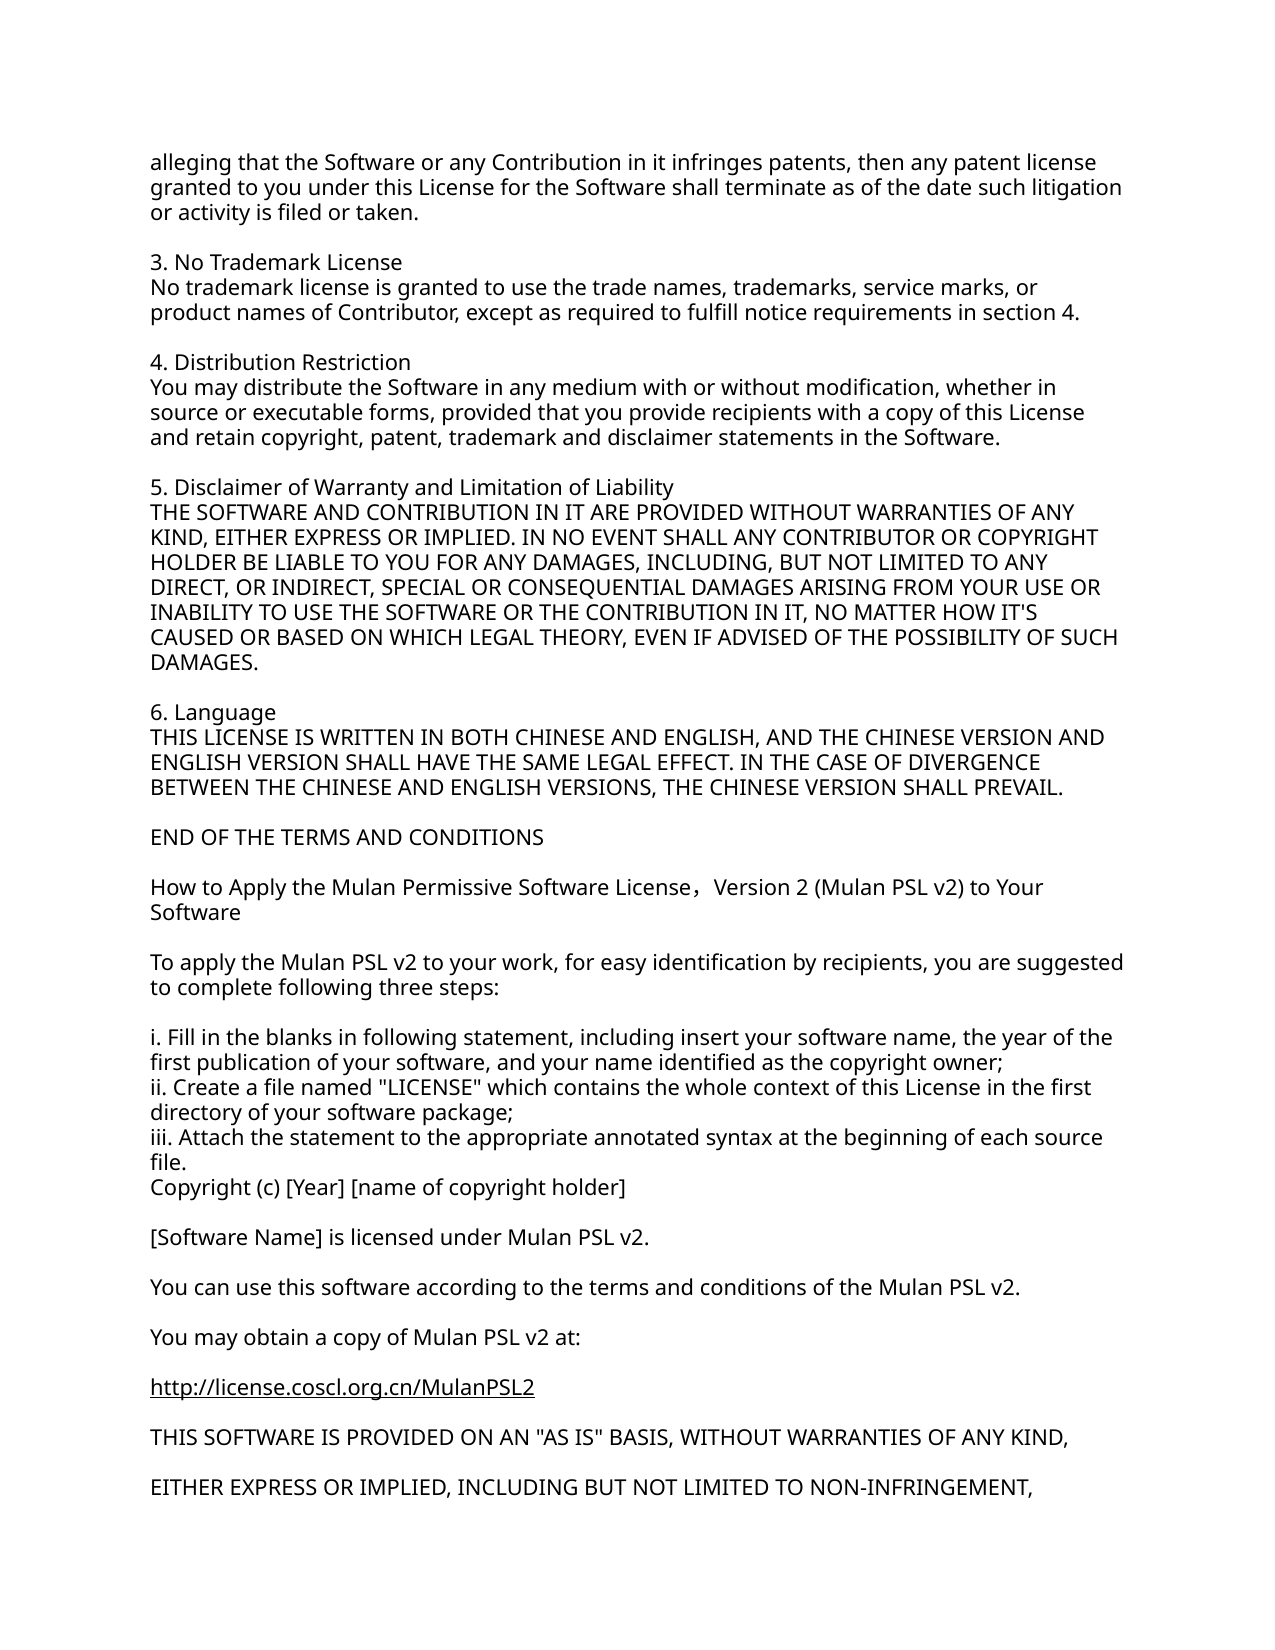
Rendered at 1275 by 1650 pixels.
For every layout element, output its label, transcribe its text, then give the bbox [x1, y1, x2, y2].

text THIS LICENSE IS WRITTEN IN BOTH CHINESE AND ENGLISH, AND THE CHINESE VERSION AND ENGLISH VERSION SHALL HAVE THE SAME LEGAL EFFECT. IN THE CASE OF DIVERGENCE BETWEEN THE CHINESE AND ENGLISH VERSIONS, THE CHINESE VERSION SHALL PREVAIL. [150, 725, 1125, 800]
text 6. Language [150, 700, 1125, 725]
text You may distribute the Software in any medium with or without modification, whether in source or executable forms, provided that you provide recipients with a copy of this License and retain copyright, patent, trademark and disclaimer statements in the Software. [150, 375, 1125, 450]
text THIS SOFTWARE IS PROVIDED ON AN "AS IS" BASIS, WITHOUT WARRANTIES OF ANY KIND, [150, 1425, 1125, 1450]
text iii. Attach the statement to the appropriate annotated syntax at the beginning of each source file. [150, 1125, 1125, 1175]
text No trademark license is granted to use the trade names, trademarks, service marks, or product names of Contributor, except as required to fulfill notice requirements in section 4. [150, 275, 1125, 325]
text http://license.coscl.org.cn/MulanPSL2 [150, 1375, 1125, 1400]
text END OF THE TERMS AND CONDITIONS [150, 825, 1125, 850]
text EITHER EXPRESS OR IMPLIED, INCLUDING BUT NOT LIMITED TO NON-INFRINGEMENT, [150, 1475, 1125, 1500]
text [150, 150, 1125, 225]
text 4. Distribution Restriction [150, 350, 1125, 375]
text i. Fill in the blanks in following statement, including insert your software name, the year of the first publication of your software, and your name identified as the copyright owner; [150, 1025, 1125, 1075]
text 5. Disclaimer of Warranty and Limitation of Liability [150, 475, 1125, 500]
text 3. No Trademark License [150, 250, 1125, 275]
text How to Apply the Mulan Permissive Software License，Version 2 (Mulan PSL v2) to Your Software [150, 875, 1125, 925]
text THE SOFTWARE AND CONTRIBUTION IN IT ARE PROVIDED WITHOUT WARRANTIES OF ANY KIND, EITHER EXPRESS OR IMPLIED. IN NO EVENT SHALL ANY CONTRIBUTOR OR COPYRIGHT HOLDER BE LIABLE TO YOU FOR ANY DAMAGES, INCLUDING, BUT NOT LIMITED TO ANY DIRECT, OR INDIRECT, SPECIAL OR CONSEQUENTIAL DAMAGES ARISING FROM YOUR USE OR INABILITY TO USE THE SOFTWARE OR THE CONTRIBUTION IN IT, NO MATTER HOW IT'S CAUSED OR BASED ON WHICH LEGAL THEORY, EVEN IF ADVISED OF THE POSSIBILITY OF SUCH DAMAGES. [150, 500, 1125, 675]
text To apply the Mulan PSL v2 to your work, for easy identification by recipients, you are suggested to complete following three steps: [150, 950, 1125, 1000]
text You can use this software according to the terms and conditions of the Mulan PSL v2. [150, 1275, 1125, 1300]
text Copyright (c) [Year] [name of copyright holder] [150, 1175, 1125, 1200]
text [Software Name] is licensed under Mulan PSL v2. [150, 1225, 1125, 1250]
text You may obtain a copy of Mulan PSL v2 at: [150, 1325, 1125, 1350]
text ii. Create a file named "LICENSE" which contains the whole context of this License in the first directory of your software package; [150, 1075, 1125, 1125]
